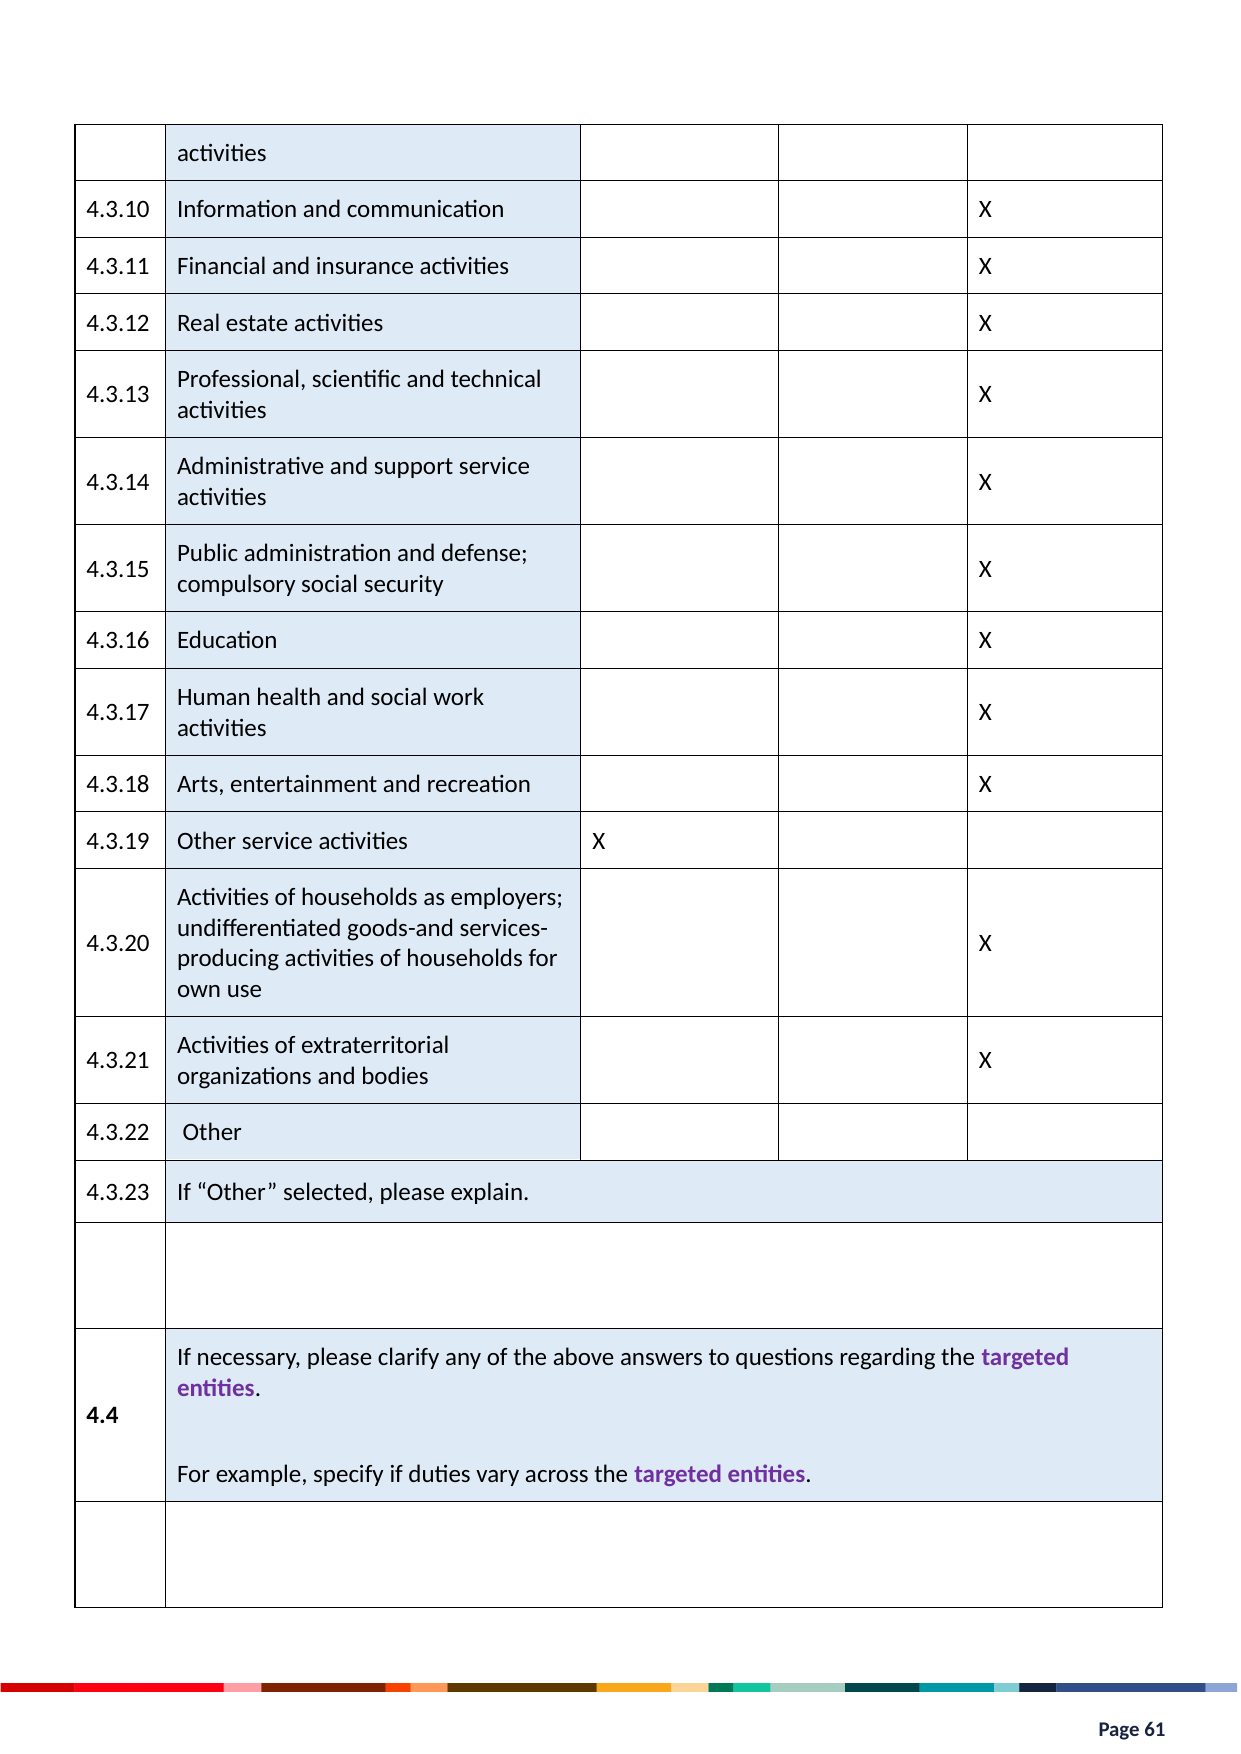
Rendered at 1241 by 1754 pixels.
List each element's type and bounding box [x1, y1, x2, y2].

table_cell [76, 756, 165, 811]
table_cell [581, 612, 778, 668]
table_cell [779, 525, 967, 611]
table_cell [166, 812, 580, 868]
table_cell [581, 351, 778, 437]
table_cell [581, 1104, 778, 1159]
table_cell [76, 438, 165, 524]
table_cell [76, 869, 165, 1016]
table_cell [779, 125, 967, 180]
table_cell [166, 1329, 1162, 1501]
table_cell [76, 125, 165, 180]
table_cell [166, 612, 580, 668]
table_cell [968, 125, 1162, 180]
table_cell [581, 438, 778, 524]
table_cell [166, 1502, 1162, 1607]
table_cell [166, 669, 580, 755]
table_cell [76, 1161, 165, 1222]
picture [0, 1683, 1236, 1692]
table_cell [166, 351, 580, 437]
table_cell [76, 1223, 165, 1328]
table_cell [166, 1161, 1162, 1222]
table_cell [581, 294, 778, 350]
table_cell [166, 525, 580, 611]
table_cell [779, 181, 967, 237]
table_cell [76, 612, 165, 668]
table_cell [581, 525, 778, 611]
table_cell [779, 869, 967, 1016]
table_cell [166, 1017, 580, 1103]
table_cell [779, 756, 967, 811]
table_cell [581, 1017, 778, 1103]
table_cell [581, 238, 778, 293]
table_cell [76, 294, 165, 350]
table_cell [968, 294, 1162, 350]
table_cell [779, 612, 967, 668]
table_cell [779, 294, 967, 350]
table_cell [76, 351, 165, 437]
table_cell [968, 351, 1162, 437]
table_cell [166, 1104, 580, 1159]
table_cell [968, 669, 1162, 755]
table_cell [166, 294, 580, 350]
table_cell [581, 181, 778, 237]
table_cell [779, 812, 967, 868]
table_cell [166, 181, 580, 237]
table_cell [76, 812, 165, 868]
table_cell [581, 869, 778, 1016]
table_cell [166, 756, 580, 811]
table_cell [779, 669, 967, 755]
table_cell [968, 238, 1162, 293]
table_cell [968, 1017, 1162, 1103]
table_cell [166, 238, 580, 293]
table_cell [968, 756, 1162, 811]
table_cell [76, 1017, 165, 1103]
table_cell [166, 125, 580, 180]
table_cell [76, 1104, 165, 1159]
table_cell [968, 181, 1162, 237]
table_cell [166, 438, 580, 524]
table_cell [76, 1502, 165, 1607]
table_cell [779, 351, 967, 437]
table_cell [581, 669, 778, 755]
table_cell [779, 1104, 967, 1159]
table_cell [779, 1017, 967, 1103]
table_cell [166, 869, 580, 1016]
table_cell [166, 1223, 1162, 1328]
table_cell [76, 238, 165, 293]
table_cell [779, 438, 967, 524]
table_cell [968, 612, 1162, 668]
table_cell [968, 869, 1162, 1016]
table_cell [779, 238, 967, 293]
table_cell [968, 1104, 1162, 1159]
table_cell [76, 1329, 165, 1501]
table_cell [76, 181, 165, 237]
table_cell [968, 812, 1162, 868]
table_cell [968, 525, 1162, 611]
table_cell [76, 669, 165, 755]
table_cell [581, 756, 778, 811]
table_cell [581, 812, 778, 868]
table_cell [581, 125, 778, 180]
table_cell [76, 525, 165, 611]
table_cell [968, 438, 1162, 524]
